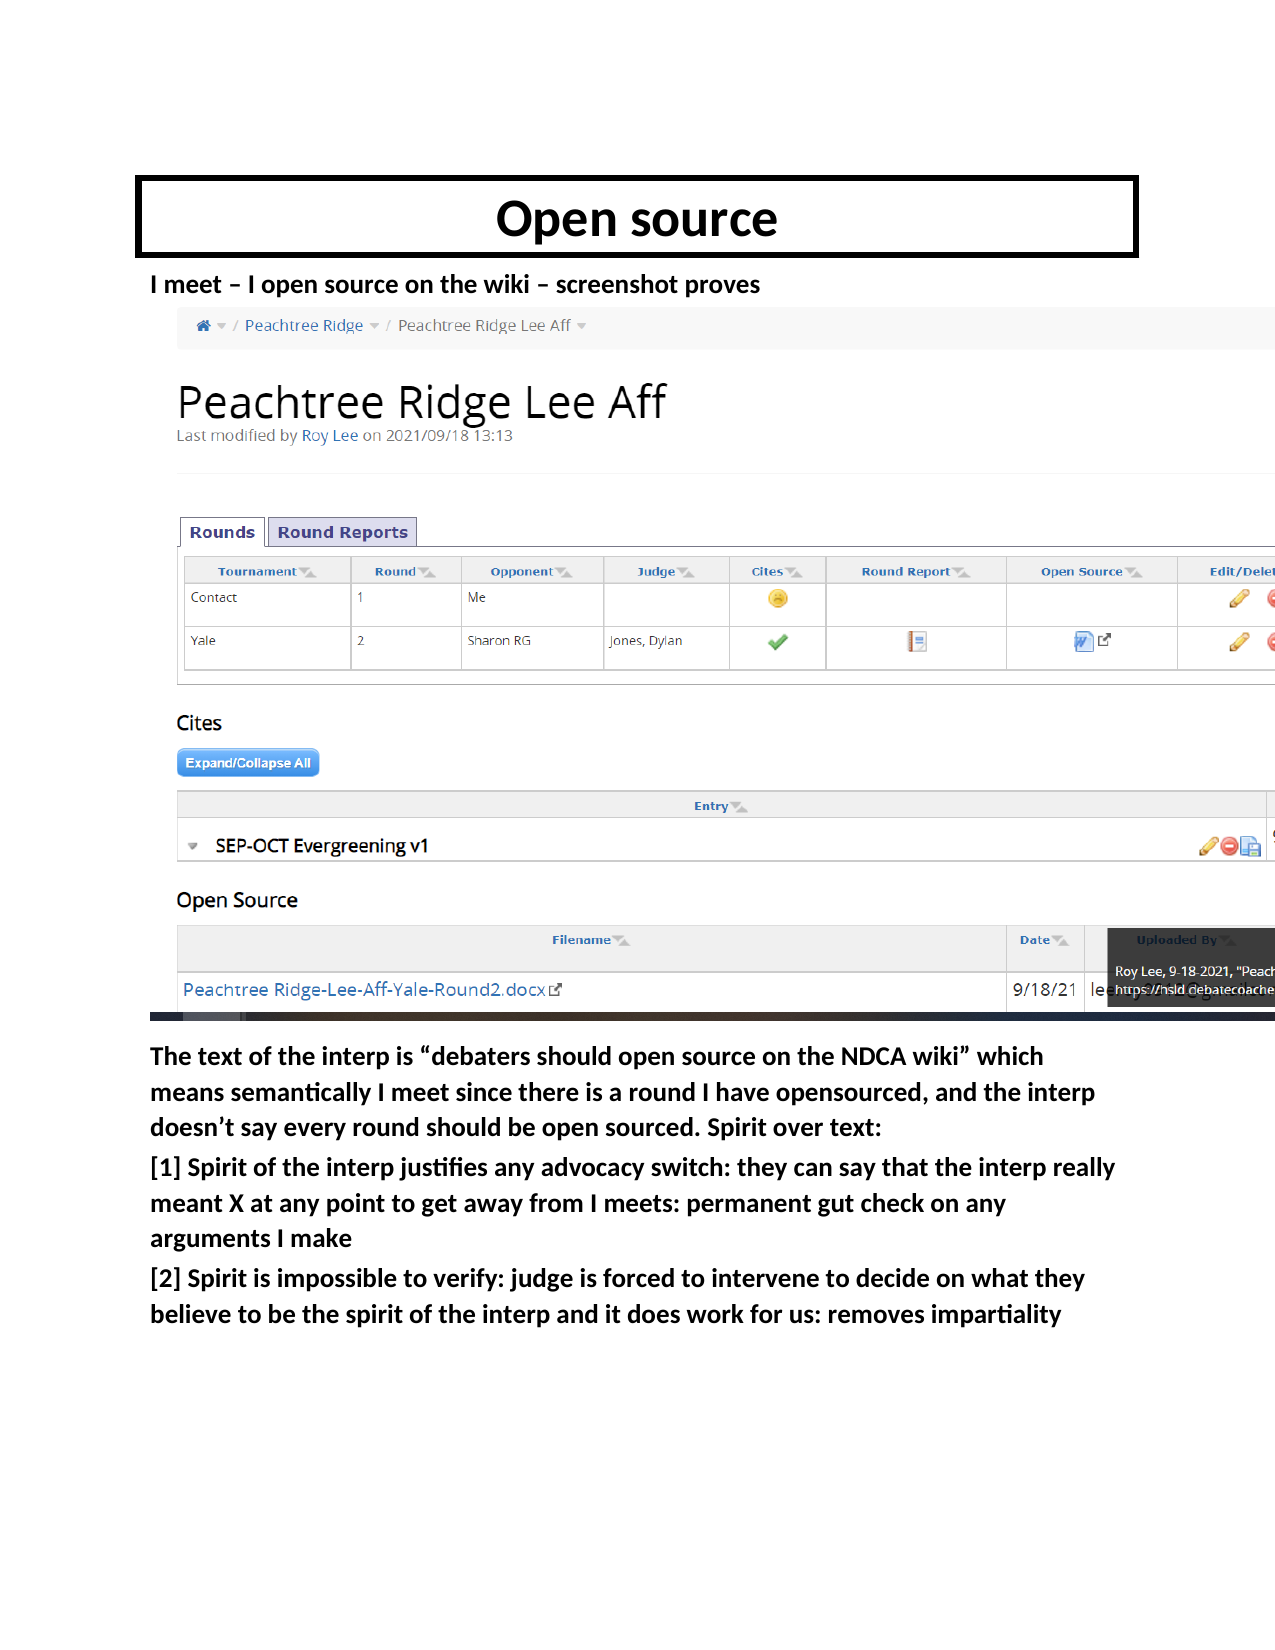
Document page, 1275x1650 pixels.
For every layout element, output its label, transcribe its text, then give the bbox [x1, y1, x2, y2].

subtitle Open source [142, 181, 1133, 252]
subtitle The text of the interp is “debaters should open source on the NDCA wiki” which means semantically I meet since there is a round I have opensourced, and the interp doesn’t say every round should be open sourced. Spirit over text: [150, 1039, 1125, 1144]
picture [150, 302, 1275, 1021]
subtitle [1] Spirit of the interp justifies any advocacy switch: they can say that the interp really meant X at any point to get away from I meets: permanent gut check on any arguments I make [150, 1150, 1125, 1255]
subtitle [2] Spirit is impossible to verify: judge is forced to intervene to decide on what they believe to be the spirit of the interp and it does work for us: removes impartiality [150, 1261, 1125, 1330]
subtitle I meet – I open source on the wiki – screenshot proves [150, 267, 1125, 300]
